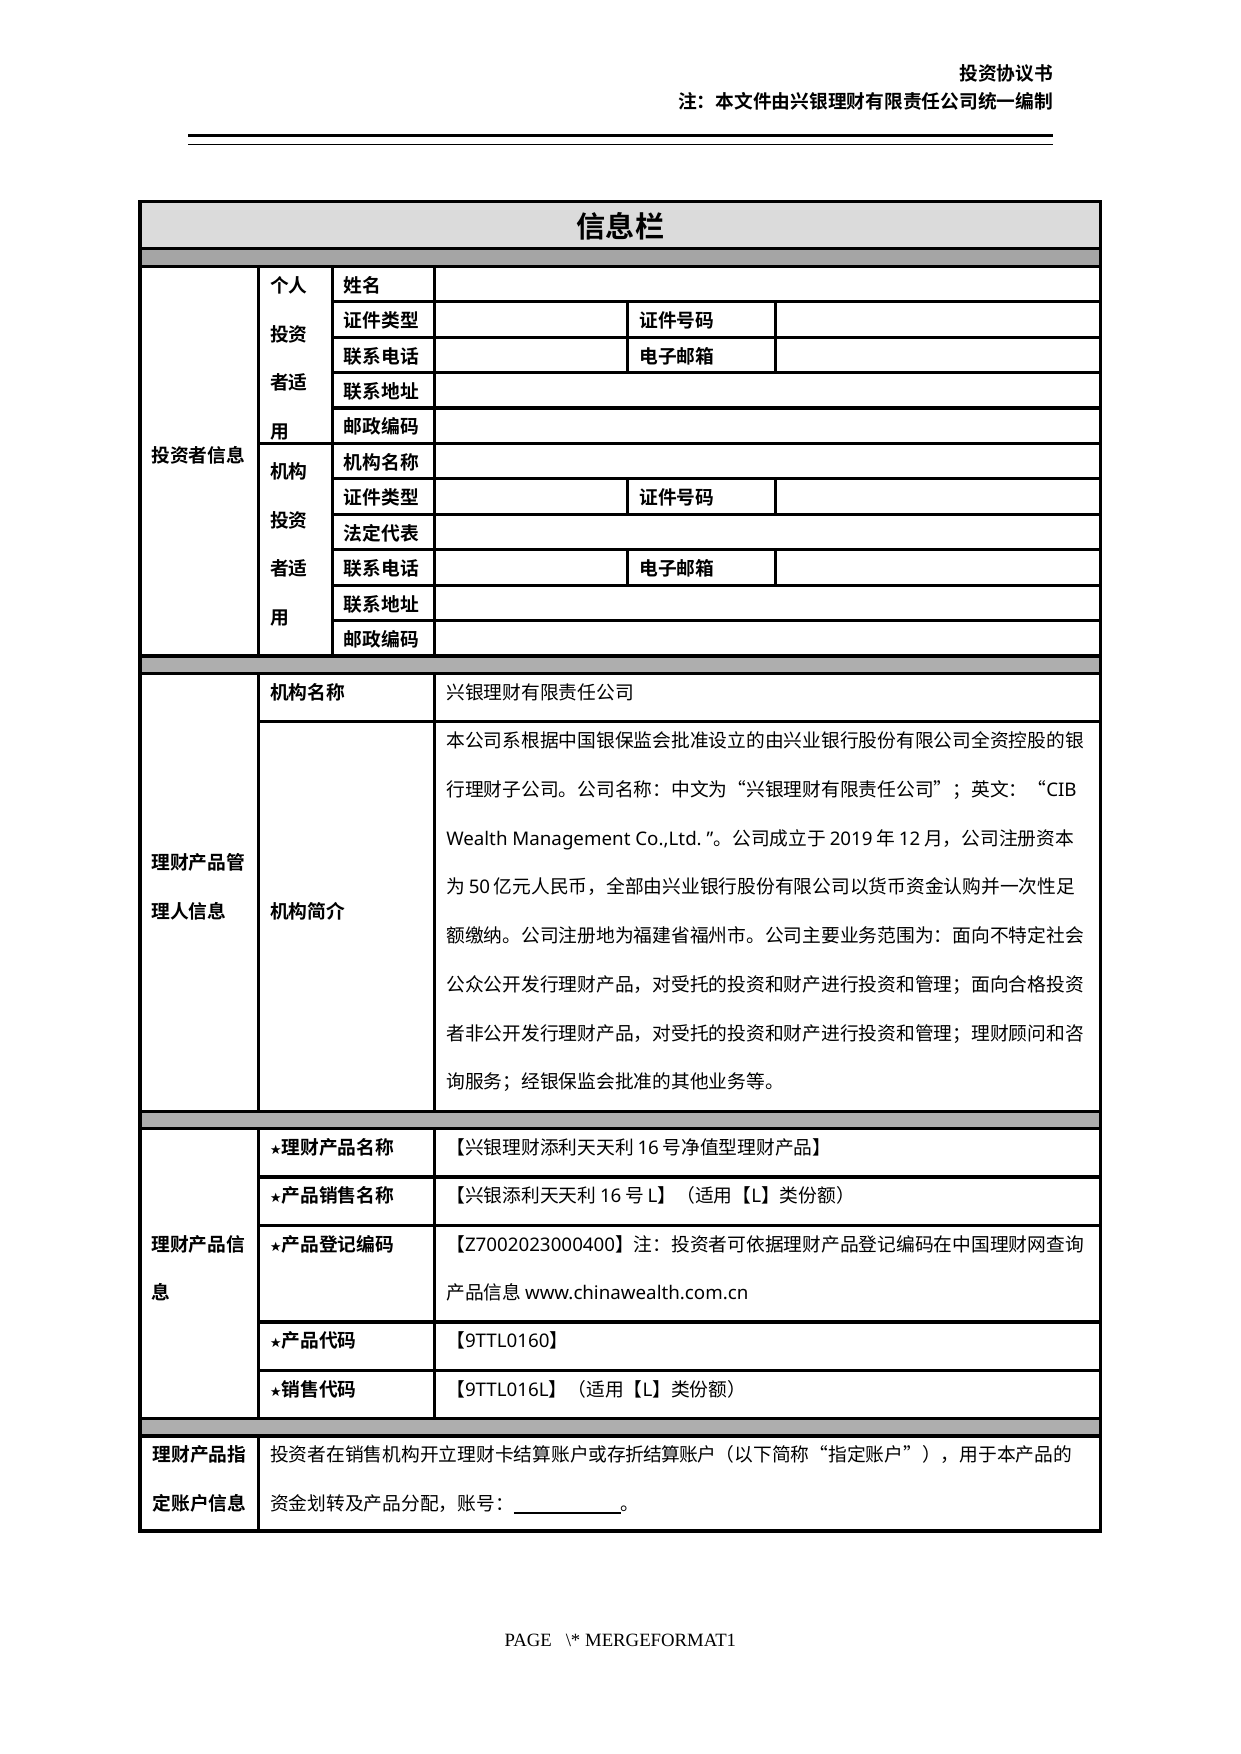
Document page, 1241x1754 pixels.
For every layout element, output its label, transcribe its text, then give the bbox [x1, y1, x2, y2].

table_cell [142, 1113, 1099, 1127]
table_cell [436, 268, 1099, 300]
table_cell [142, 1420, 1099, 1434]
table_cell 【Z7002023000400】注：投资者可依据理财产品登记编码在中国理财网查询产品信息www.chinawealth.com.cn [436, 1227, 1099, 1320]
table_cell [436, 445, 1099, 477]
table_cell 【兴银添利天天利16号L】（适用【L】类份额） [436, 1179, 1099, 1223]
table_cell 个人投资者适用 [260, 268, 331, 442]
table_cell [142, 658, 1099, 672]
table_cell [436, 551, 626, 583]
table_cell 联系地址 [334, 587, 433, 619]
table_cell 证件号码 [629, 480, 774, 513]
table_cell 邮政编码 [334, 410, 433, 442]
table_cell [436, 480, 626, 513]
table_cell 机构简介 [260, 723, 433, 1109]
table_cell 电子邮箱 [629, 551, 774, 583]
table_cell [436, 339, 626, 371]
table_header 信息栏 [142, 203, 1099, 247]
table_cell 证件号码 [629, 303, 774, 336]
table_cell 机构名称 [334, 445, 433, 477]
table_cell 电子邮箱 [629, 339, 774, 371]
table_cell 投资者在销售机构开立理财卡结算账户或存折结算账户（以下简称“指定账户”），用于本产品的资金划转及产品分配，账号： 。 [260, 1438, 1099, 1529]
table_cell 机构投资者适用 [260, 445, 331, 654]
table_cell 【9TTL0160】 [436, 1324, 1099, 1368]
table_cell [777, 480, 1099, 513]
table_cell 联系地址 [334, 374, 433, 406]
table_cell 邮政编码 [334, 622, 433, 654]
table_cell 机构名称 [260, 675, 433, 720]
table_cell [436, 587, 1099, 619]
table_cell [777, 303, 1099, 336]
table_cell 证件类型 [334, 303, 433, 336]
table_cell [142, 250, 1099, 265]
table_cell 本公司系根据中国银保监会批准设立的由兴业银行股份有限公司全资控股的银行理财子公司。公司名称：中文为“兴银理财有限责任公司”；英文：“CIB Wealth Management Co.,Ltd. ”。公司成立于2019年12月，公司注册资本为50亿元人民币，全部由兴业银行股份有限公司以货币资金认购并一次性足额缴纳。公司注册地为福建省福州市。公司主要业务范围为：面向不特定社会公众公开发行理财产品，对受托的投资和财产进行投资和管理；面向合格投资者非公开发行理财产品，对受托的投资和财产进行投资和管理；理财顾问和咨询服务；经银保监会批准的其他业务等。 [436, 723, 1099, 1109]
table_cell [436, 516, 1099, 548]
table_cell ★理财产品名称 [260, 1130, 433, 1175]
table_cell 联系电话 [334, 551, 433, 583]
table_cell 法定代表人或授权代表 [334, 516, 433, 548]
table_cell [436, 374, 1099, 406]
table_cell ★销售代码 [260, 1372, 433, 1417]
table_cell 【9TTL016L】（适用【L】类份额） [436, 1372, 1099, 1417]
table_cell 兴银理财有限责任公司 [436, 675, 1099, 720]
table_cell ★产品销售名称 [260, 1179, 433, 1223]
table_cell 姓名 [334, 268, 433, 300]
table_cell [777, 339, 1099, 371]
table_cell ★产品代码 [260, 1324, 433, 1368]
table_cell 理财产品指定账户信息 [142, 1438, 257, 1529]
table_cell [436, 622, 1099, 654]
table_cell ★产品登记编码 [260, 1227, 433, 1320]
table_cell [436, 303, 626, 336]
table_cell 投资者信息 [142, 268, 257, 654]
table_cell [436, 410, 1099, 442]
table_cell 联系电话 [334, 339, 433, 371]
table_cell [777, 551, 1099, 583]
table_cell 【兴银理财添利天天利16号净值型理财产品】 [436, 1130, 1099, 1175]
table_cell 理财产品信息 [142, 1130, 257, 1417]
table_cell 证件类型 [334, 480, 433, 513]
table_cell 理财产品管理人信息 [142, 675, 257, 1109]
